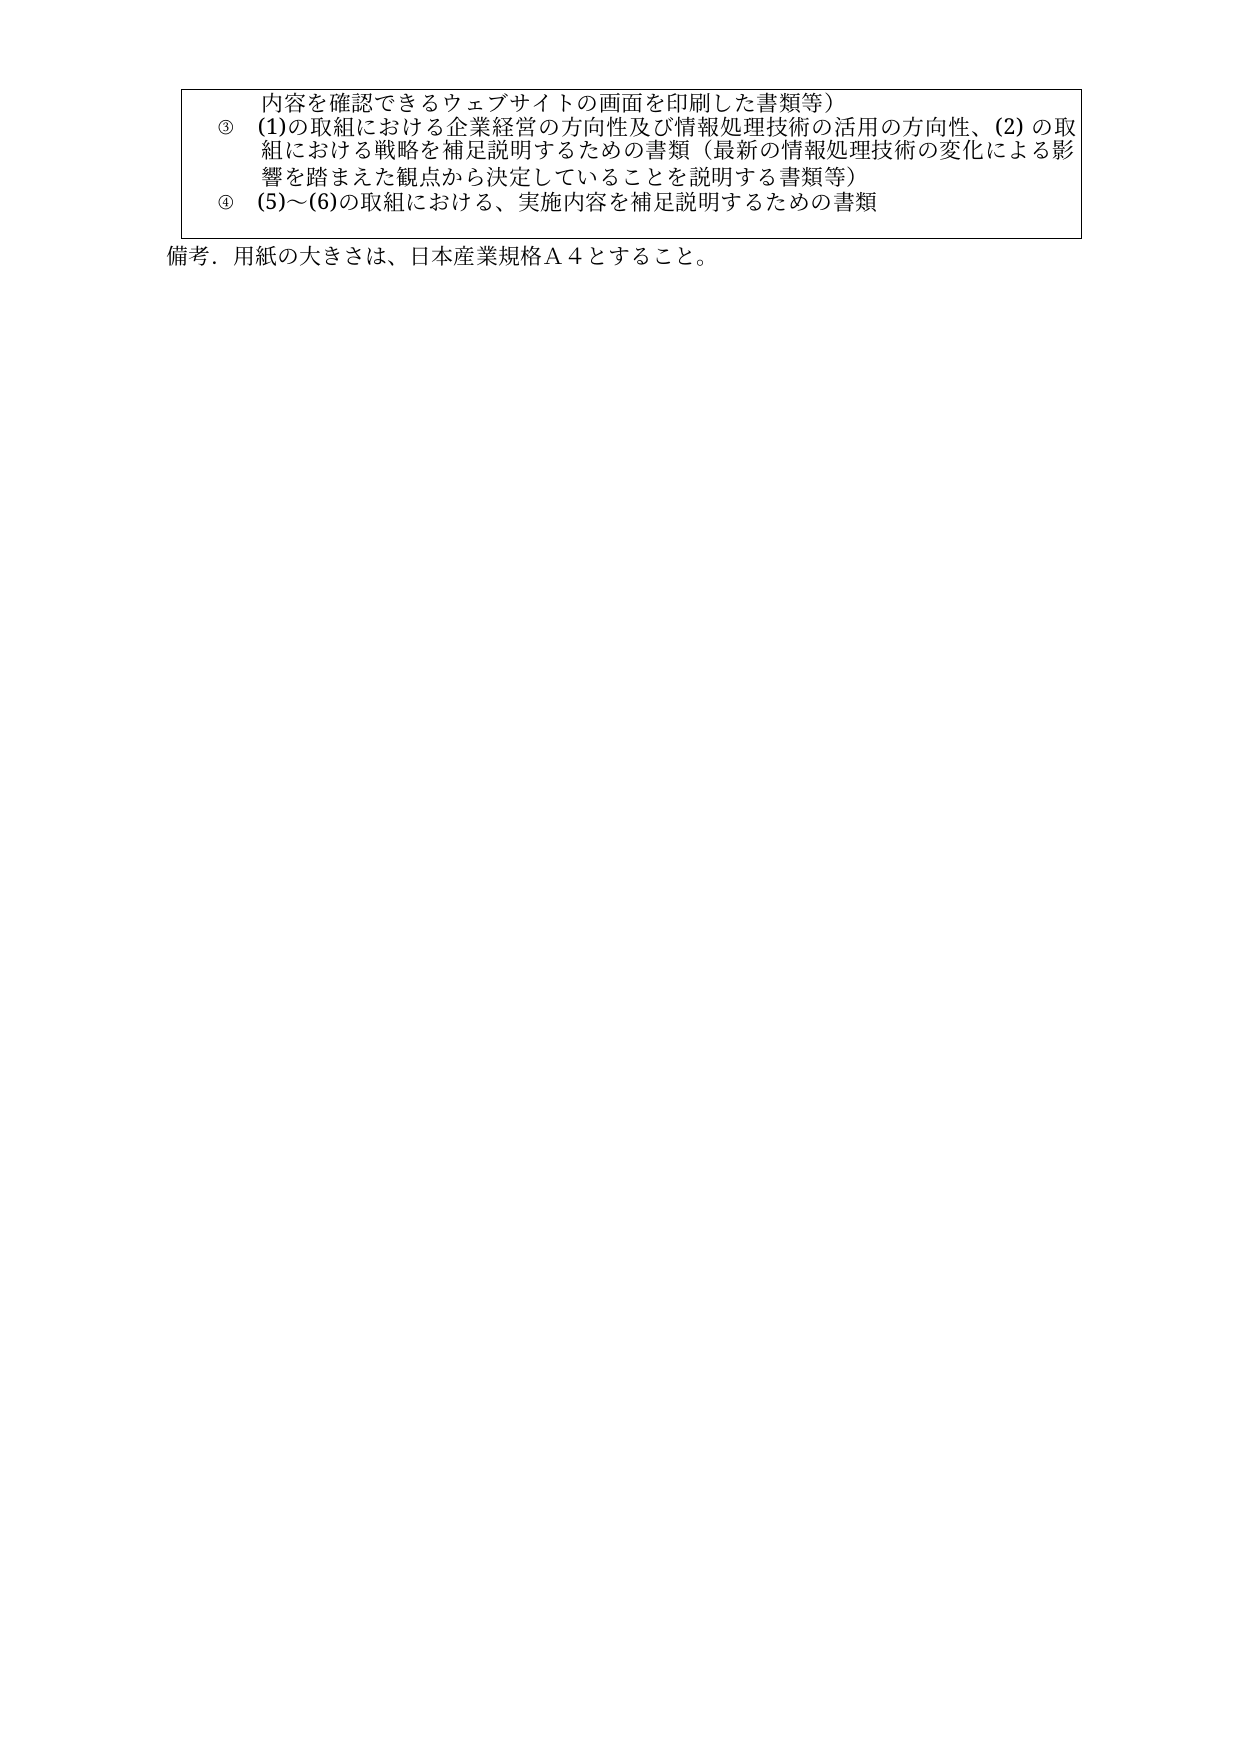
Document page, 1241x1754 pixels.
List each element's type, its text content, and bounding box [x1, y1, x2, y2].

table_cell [182, 90, 1081, 238]
text 備考．用紙の大きさは、日本産業規格Ａ４とすること。 [167, 239, 1070, 270]
